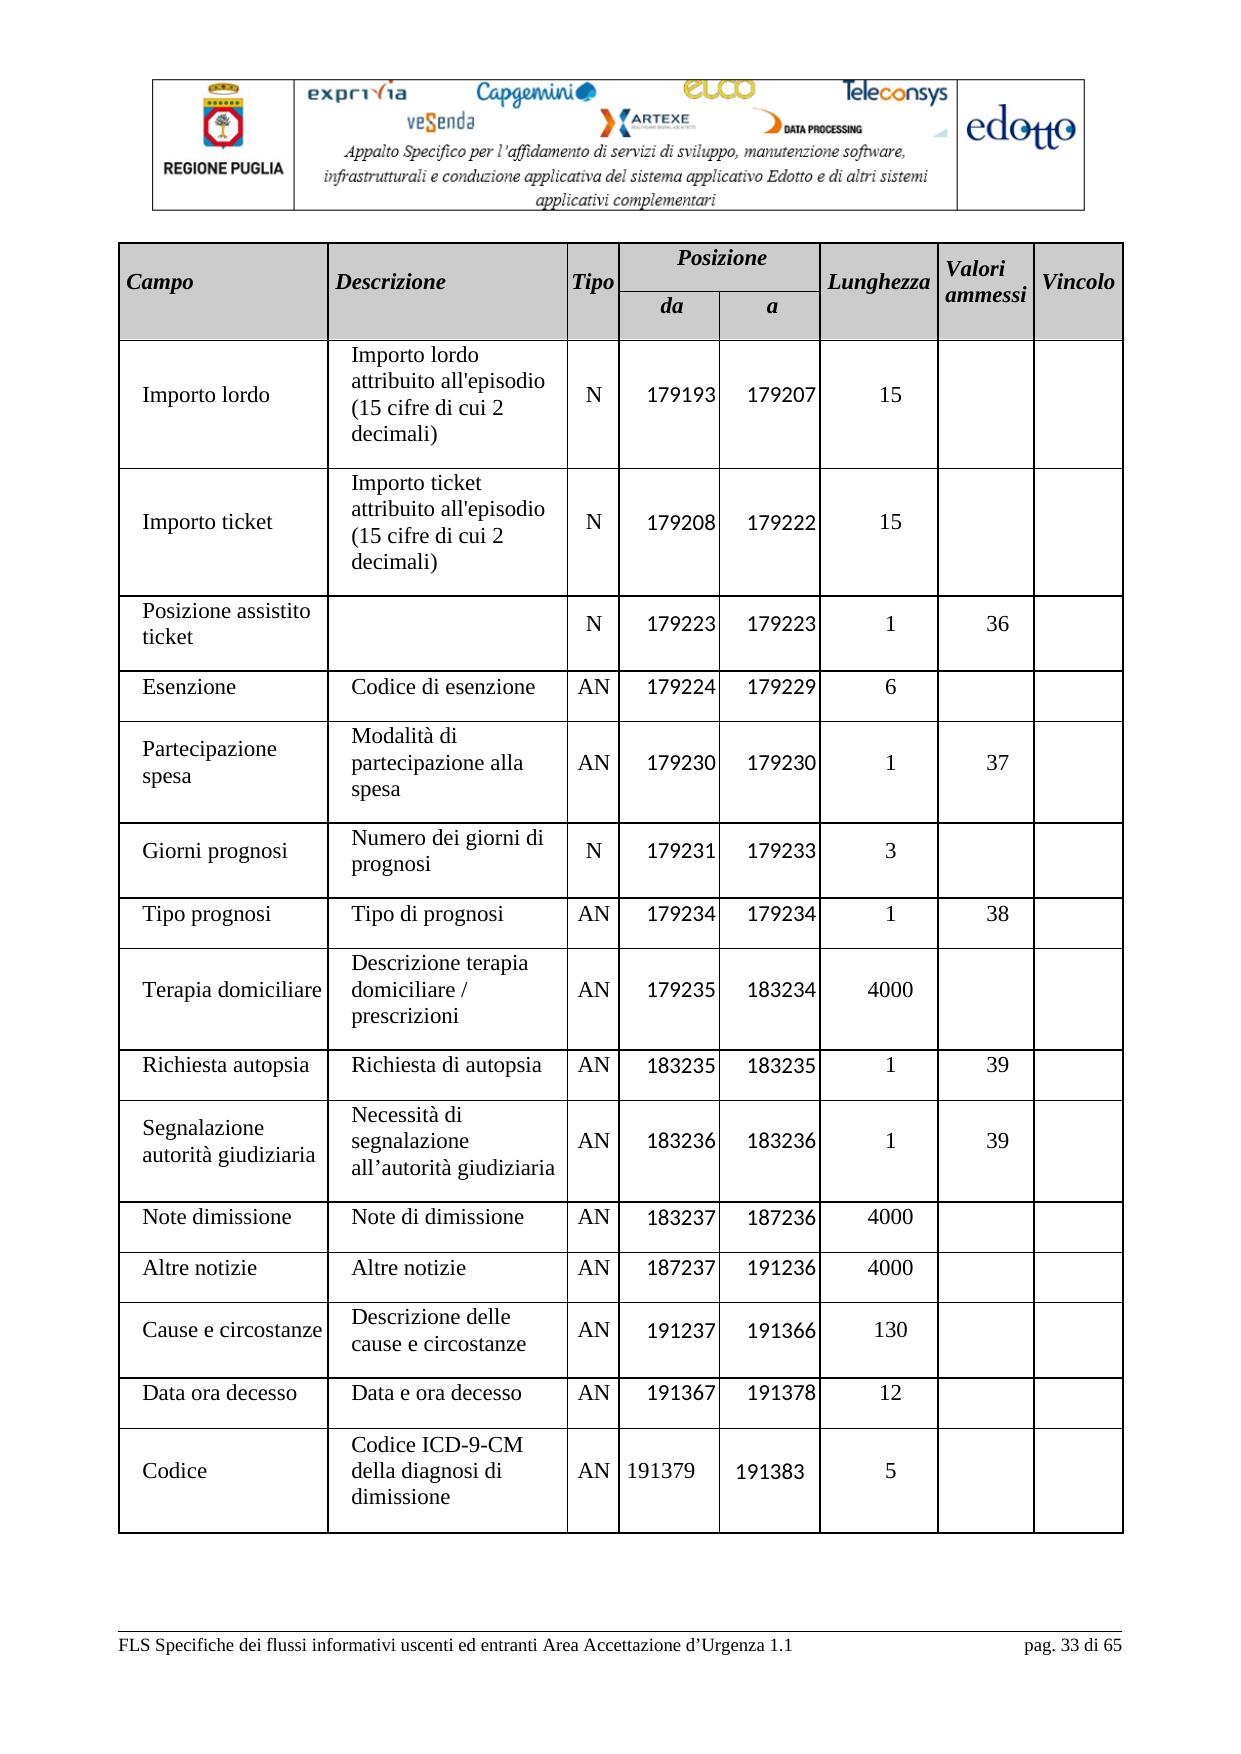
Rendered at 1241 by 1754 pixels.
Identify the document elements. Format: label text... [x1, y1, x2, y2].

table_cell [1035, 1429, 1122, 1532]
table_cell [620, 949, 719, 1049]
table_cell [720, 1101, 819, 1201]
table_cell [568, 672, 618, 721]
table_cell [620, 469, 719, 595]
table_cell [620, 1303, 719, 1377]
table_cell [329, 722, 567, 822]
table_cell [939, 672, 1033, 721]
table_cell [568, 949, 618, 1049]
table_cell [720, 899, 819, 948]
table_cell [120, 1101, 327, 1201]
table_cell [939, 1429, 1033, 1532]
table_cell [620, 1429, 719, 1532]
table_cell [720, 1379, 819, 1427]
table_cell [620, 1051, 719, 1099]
table_header Valori ammessi [939, 244, 1033, 339]
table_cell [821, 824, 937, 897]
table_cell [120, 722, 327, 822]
table_header Tipo [568, 244, 618, 339]
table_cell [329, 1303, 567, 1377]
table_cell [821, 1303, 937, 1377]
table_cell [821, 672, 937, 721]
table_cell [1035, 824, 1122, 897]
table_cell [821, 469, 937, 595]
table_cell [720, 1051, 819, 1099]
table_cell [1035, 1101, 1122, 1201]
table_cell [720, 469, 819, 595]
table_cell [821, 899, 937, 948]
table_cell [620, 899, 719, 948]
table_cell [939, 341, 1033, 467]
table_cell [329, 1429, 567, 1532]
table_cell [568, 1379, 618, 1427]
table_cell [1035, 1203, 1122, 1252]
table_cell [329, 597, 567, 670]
table_header Posizione [620, 244, 819, 291]
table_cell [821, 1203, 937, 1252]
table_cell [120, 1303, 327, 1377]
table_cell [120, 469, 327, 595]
table_header Campo [120, 244, 327, 339]
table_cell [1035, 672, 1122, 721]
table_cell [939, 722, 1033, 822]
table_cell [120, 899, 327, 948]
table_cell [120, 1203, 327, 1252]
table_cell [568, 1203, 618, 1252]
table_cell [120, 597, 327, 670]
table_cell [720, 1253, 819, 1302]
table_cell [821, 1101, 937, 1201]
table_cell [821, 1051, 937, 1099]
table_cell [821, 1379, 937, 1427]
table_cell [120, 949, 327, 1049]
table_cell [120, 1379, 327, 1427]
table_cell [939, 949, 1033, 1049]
table_header Vincolo [1035, 244, 1122, 339]
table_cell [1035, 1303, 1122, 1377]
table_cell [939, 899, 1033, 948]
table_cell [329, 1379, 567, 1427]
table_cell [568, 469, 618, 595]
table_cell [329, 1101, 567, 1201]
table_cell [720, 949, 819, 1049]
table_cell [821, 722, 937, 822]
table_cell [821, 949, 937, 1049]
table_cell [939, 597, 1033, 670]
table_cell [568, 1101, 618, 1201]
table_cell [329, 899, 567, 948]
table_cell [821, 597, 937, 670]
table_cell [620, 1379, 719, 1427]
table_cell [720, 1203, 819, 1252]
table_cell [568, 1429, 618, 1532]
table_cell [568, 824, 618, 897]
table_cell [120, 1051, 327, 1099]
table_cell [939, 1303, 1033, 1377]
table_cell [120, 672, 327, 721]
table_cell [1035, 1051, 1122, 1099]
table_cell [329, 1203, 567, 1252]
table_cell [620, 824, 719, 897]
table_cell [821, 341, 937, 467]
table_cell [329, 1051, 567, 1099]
table_cell a [720, 292, 819, 339]
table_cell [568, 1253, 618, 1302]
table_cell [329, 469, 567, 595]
picture [147, 73, 1093, 218]
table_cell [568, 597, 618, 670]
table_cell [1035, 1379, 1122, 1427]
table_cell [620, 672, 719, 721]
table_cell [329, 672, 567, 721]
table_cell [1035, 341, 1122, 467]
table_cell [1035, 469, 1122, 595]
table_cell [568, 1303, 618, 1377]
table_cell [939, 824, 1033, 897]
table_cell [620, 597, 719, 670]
table_cell da [620, 292, 719, 339]
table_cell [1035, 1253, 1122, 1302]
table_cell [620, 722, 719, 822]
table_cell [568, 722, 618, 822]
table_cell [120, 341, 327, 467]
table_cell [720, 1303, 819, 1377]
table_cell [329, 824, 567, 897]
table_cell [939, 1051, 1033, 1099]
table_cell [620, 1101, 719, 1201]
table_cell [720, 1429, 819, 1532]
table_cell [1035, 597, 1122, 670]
table_header Descrizione [329, 244, 567, 339]
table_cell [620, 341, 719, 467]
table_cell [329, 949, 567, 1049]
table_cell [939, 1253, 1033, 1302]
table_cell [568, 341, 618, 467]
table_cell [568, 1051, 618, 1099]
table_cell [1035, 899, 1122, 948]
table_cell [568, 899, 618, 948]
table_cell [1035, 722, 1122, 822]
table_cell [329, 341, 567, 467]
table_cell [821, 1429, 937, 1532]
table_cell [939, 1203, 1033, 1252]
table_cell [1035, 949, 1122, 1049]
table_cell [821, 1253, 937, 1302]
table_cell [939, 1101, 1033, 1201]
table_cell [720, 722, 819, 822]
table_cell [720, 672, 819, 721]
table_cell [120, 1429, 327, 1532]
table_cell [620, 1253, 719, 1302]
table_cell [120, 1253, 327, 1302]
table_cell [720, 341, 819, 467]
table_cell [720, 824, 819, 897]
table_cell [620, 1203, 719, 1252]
table_header Lunghezza [821, 244, 937, 339]
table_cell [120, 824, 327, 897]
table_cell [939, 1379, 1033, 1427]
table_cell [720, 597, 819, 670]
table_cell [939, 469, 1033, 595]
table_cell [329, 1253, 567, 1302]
